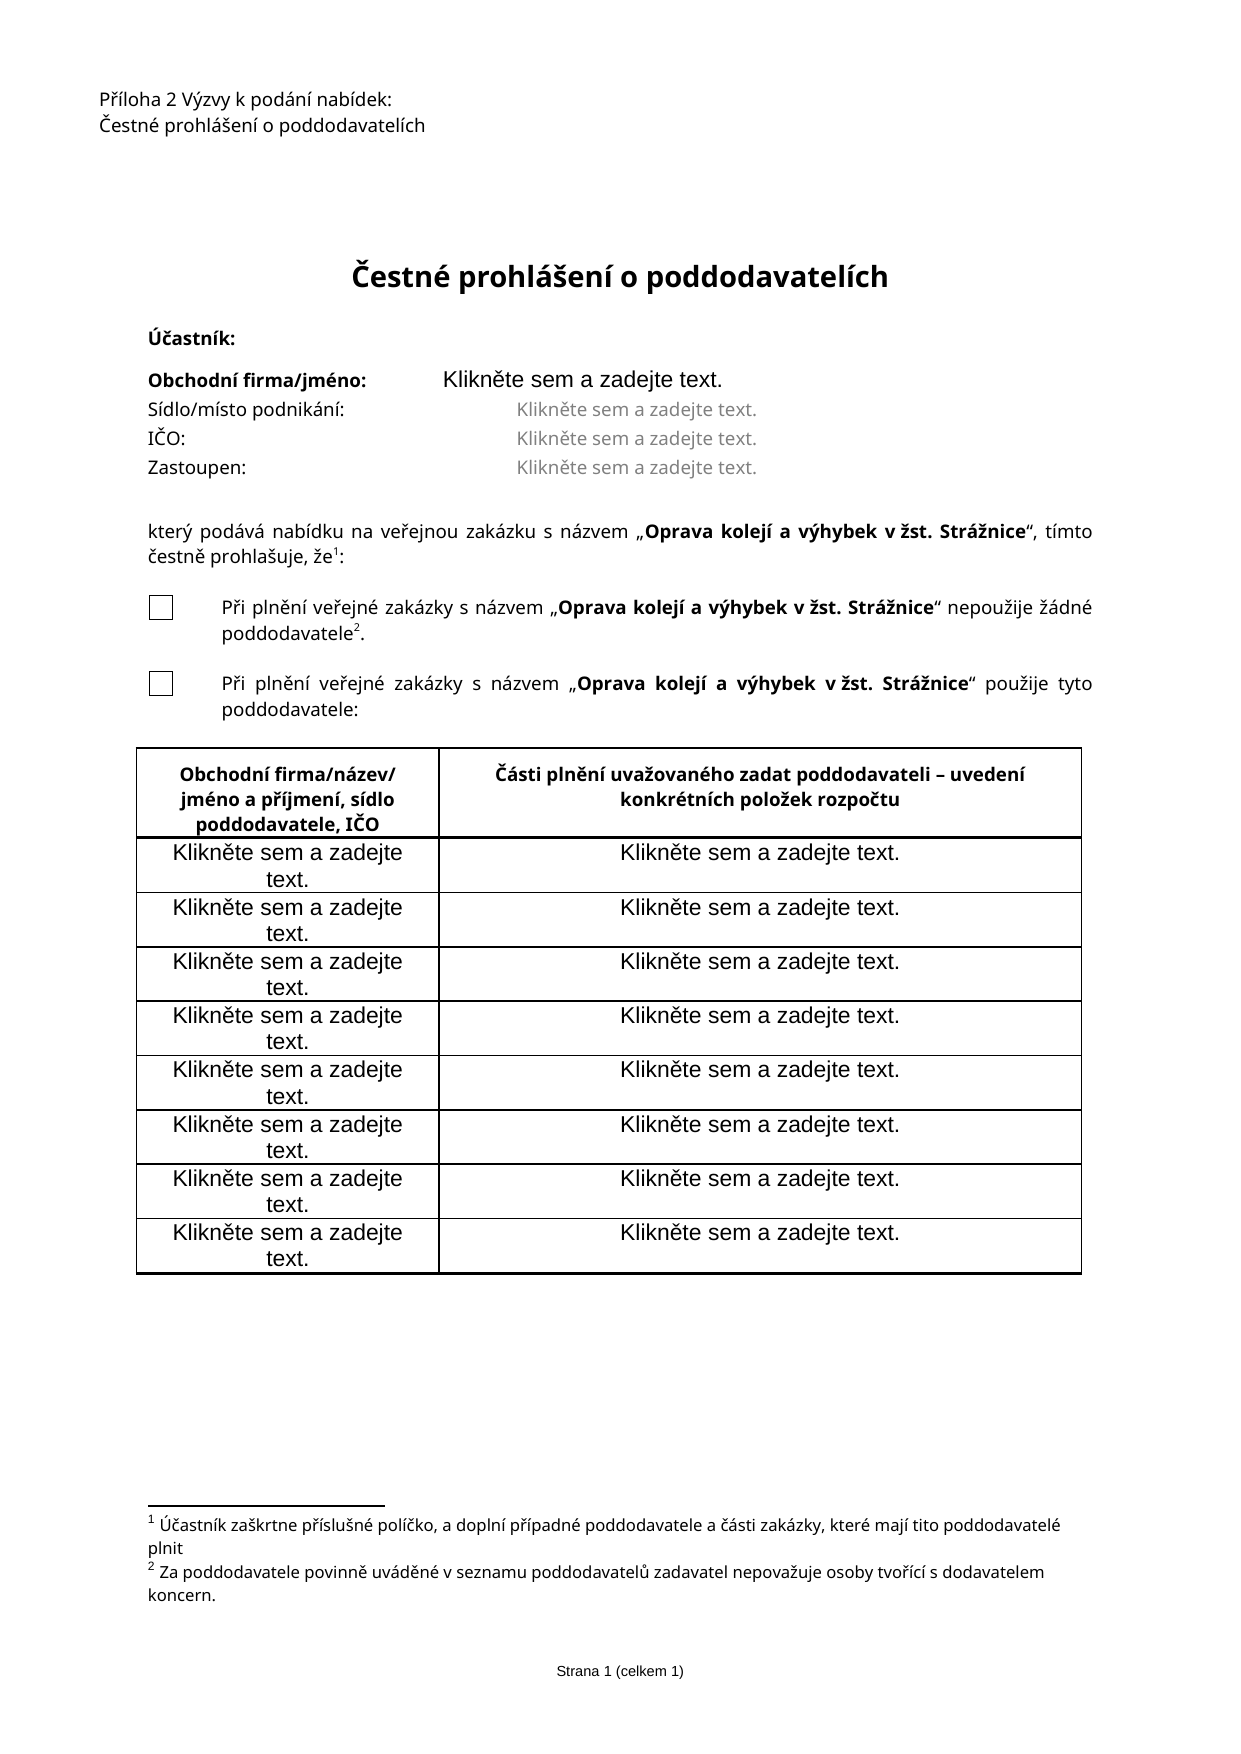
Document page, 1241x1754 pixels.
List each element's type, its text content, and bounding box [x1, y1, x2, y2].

table_header Obchodní firma/název/ jméno a příjmení, sídlo poddodavatele, IČO [137, 749, 438, 836]
text IČO: [148, 422, 1093, 451]
table_header Části plnění uvažovaného zadat poddodavateli – uvedení konkrétních položek rozpočtu [440, 749, 1081, 836]
text Při plnění veřejné zakázky s názvem „Oprava kolejí a výhybek v žst. Strážnice“ nepoužije žádné poddodavatele. [148, 594, 1093, 645]
text který podává nabídku na veřejnou zakázku s názvem „Oprava kolejí a výhybek v žst. Strážnice“, tímto čestně prohlašuje, že: [148, 518, 1093, 569]
text Při plnění veřejné zakázky s názvem „Oprava kolejí a výhybek v žst. Strážnice“ použije tyto poddodavatele: [148, 670, 1093, 721]
title Čestné prohlášení o poddodavatelích [148, 256, 1093, 296]
text Zastoupen: [148, 451, 1093, 480]
text Obchodní firma/jméno: [148, 364, 1093, 393]
text Sídlo/místo podnikání: [148, 393, 1093, 422]
text Účastník: [148, 321, 1093, 352]
